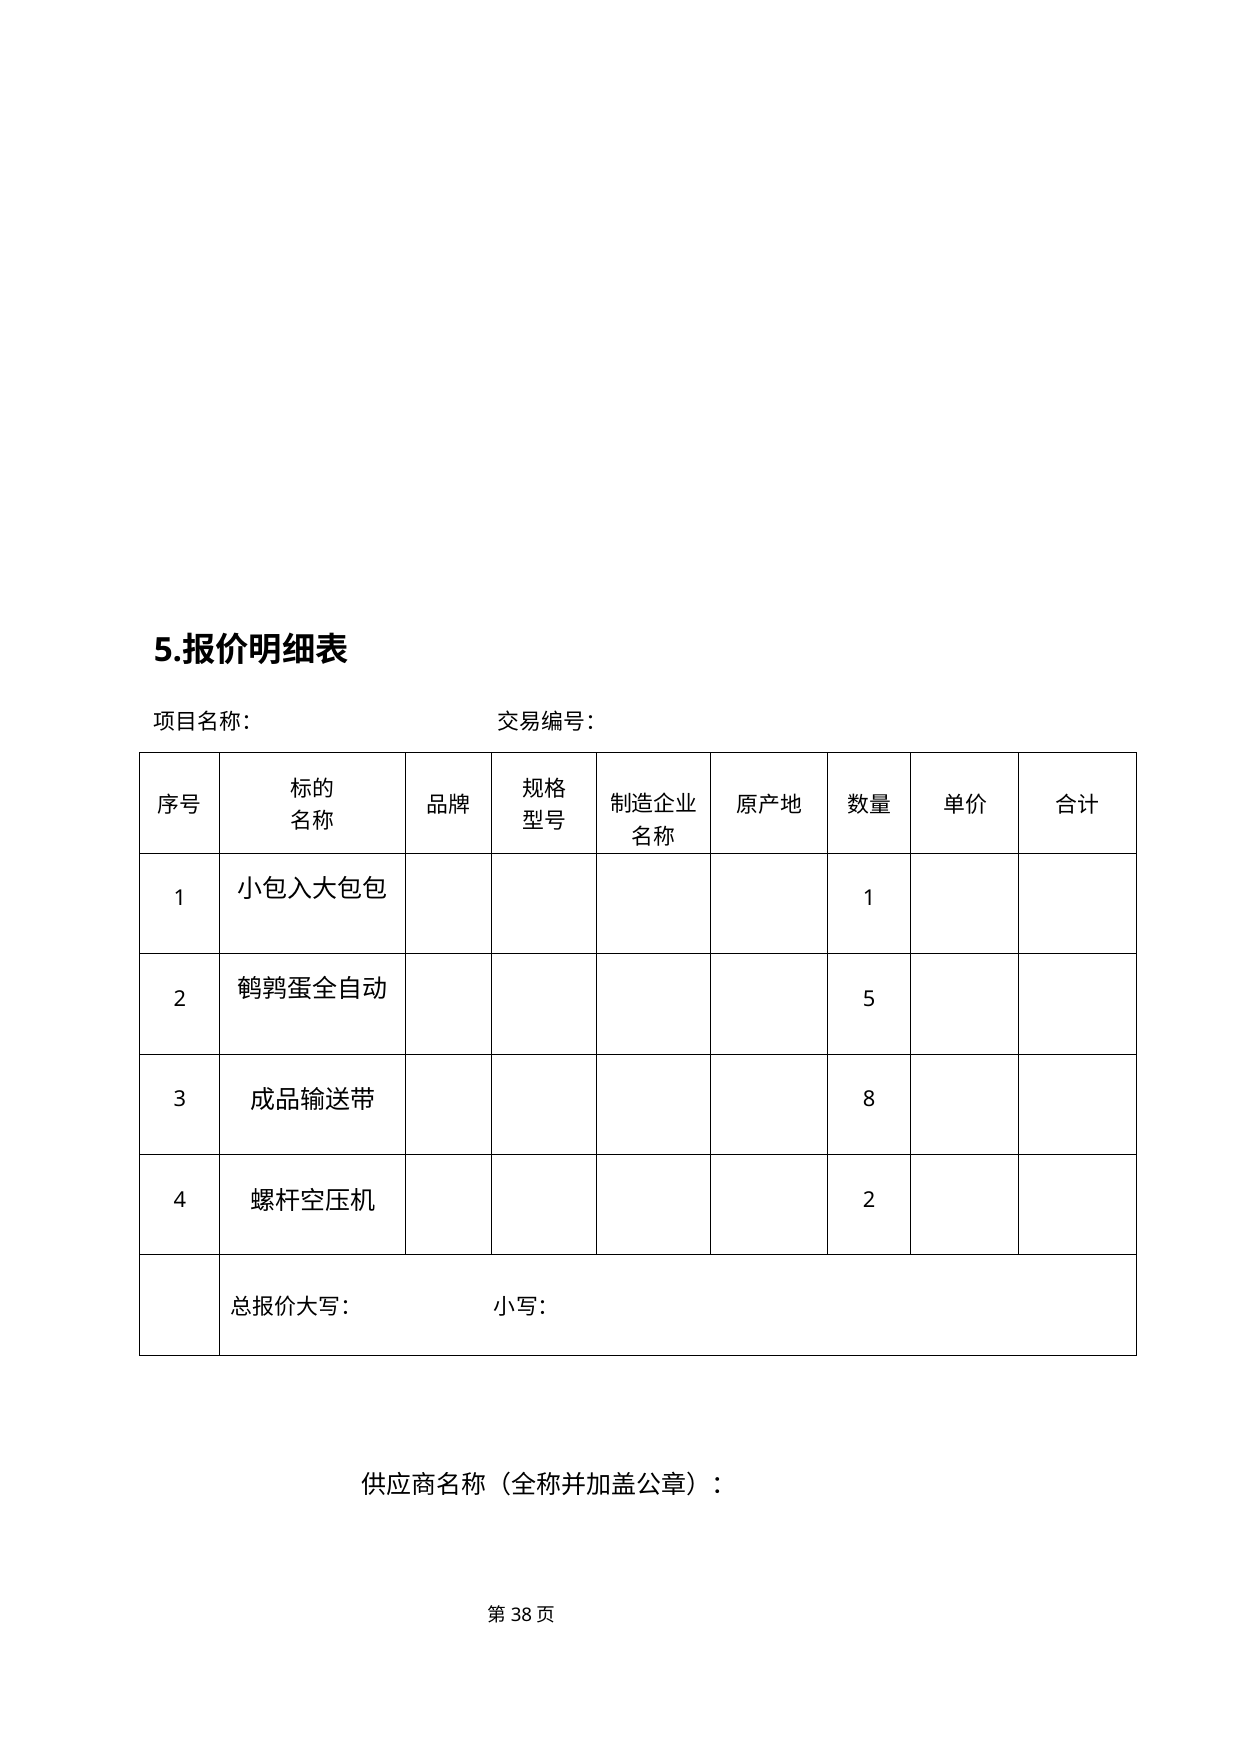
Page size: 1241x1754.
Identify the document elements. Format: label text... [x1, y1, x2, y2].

table_cell [406, 854, 491, 953]
table_cell 2 [140, 954, 219, 1053]
table_cell [406, 1155, 491, 1254]
table_header 标的 名称 [220, 753, 405, 853]
table_cell [711, 854, 827, 953]
table_cell 鹌鹑蛋全自动真空包装机 [220, 954, 405, 1053]
table_cell [597, 1155, 710, 1254]
table_cell [911, 954, 1018, 1053]
table_cell 小包入大包包装机 [220, 854, 405, 953]
table_cell [1019, 1055, 1136, 1154]
table_cell [406, 1055, 491, 1154]
table_cell [140, 1255, 219, 1355]
table_cell [711, 1155, 827, 1254]
table_cell [597, 854, 710, 953]
table_header 规格 型号 [492, 753, 596, 853]
table_cell [492, 1155, 596, 1254]
table_cell 螺杆空压机 [220, 1155, 405, 1254]
table_cell [406, 954, 491, 1053]
table_cell [597, 954, 710, 1053]
table_cell 1 [140, 854, 219, 953]
table_header 序号 [140, 753, 219, 853]
table_cell 4 [140, 1155, 219, 1254]
table_header 品牌 [406, 753, 491, 853]
table_header 数量 [828, 753, 910, 853]
table_cell 1 [828, 854, 910, 953]
table_cell 5 [828, 954, 910, 1053]
table_cell [911, 1055, 1018, 1154]
table_cell [711, 1055, 827, 1154]
table_cell [1019, 1155, 1136, 1254]
text 供应商名称（全称并加盖公章）： [153, 1451, 1122, 1516]
text 项目名称： 交易编号： [153, 704, 1122, 736]
table_cell [1019, 954, 1136, 1053]
table_cell [492, 1055, 596, 1154]
subtitle 报价明细表 [153, 615, 1122, 680]
table_cell 3 [140, 1055, 219, 1154]
table_header 合计 [1019, 753, 1136, 853]
table_cell 成品输送带 [220, 1055, 405, 1154]
table_cell 2 [828, 1155, 910, 1254]
table_cell [711, 954, 827, 1053]
table_cell [492, 954, 596, 1053]
table_header 原产地 [711, 753, 827, 853]
table_header 单价 [911, 753, 1018, 853]
table_cell [911, 1155, 1018, 1254]
table_cell [1019, 854, 1136, 953]
table_cell 总报价大写： 小写： [220, 1255, 1136, 1355]
table_cell 8 [828, 1055, 910, 1154]
table_cell [911, 854, 1018, 953]
table_cell [492, 854, 596, 953]
table_header 制造企业名称 [597, 753, 710, 853]
table_cell [597, 1055, 710, 1154]
